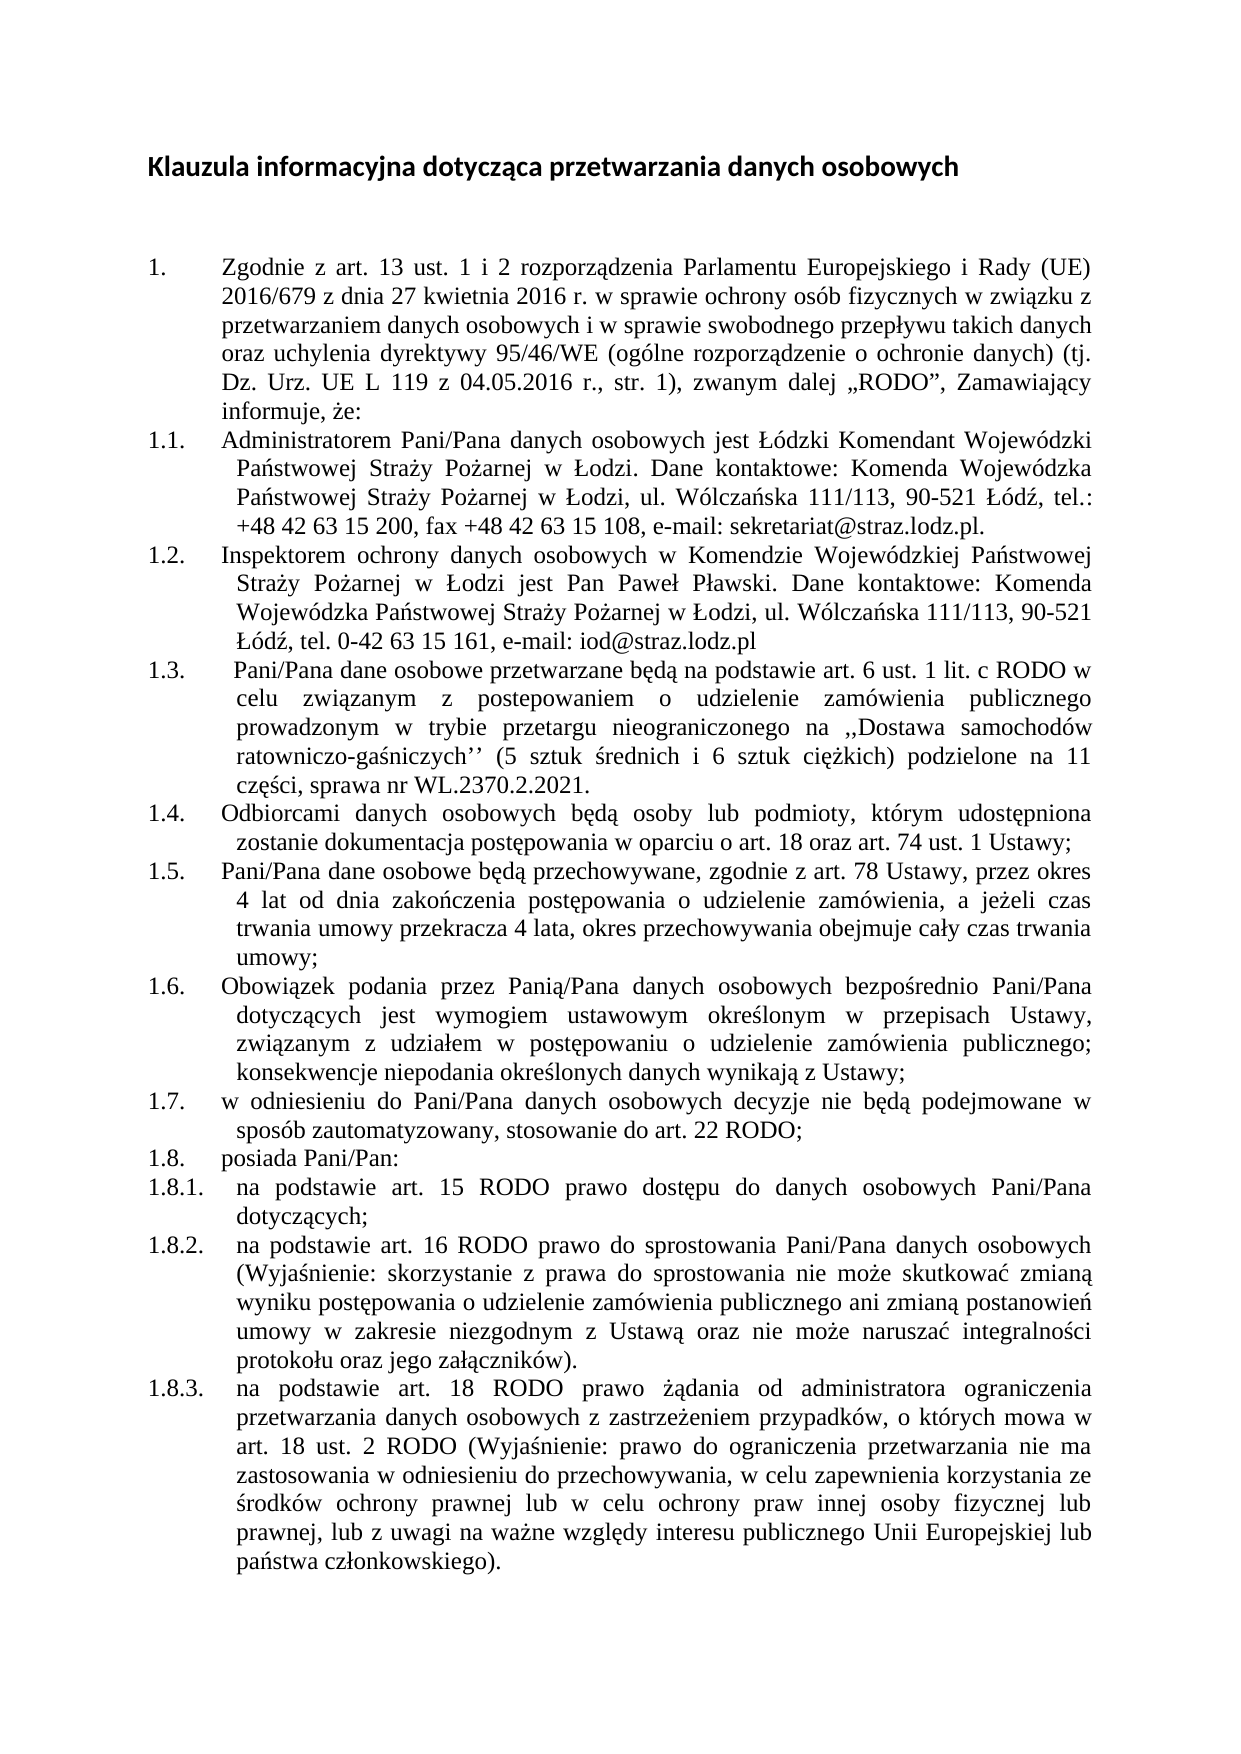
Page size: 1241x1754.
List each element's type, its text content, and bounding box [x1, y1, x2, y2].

list Zgodnie z art. 13 ust. 1 i 2 rozporządzenia Parlamentu Europejskiego i Rady (UE) 2016/679 z dnia 27 kwietnia 2016 r. w sprawie ochrony osób fizycznych w związku z przetwarzaniem danych osobowych i w sprawie swobodnego przepływu takich danych oraz uchylenia dyrektywy 95/46/WE (ogólne rozporządzenie o ochronie danych) (tj. Dz. Urz. UE L 119 z 04.05.2016 r., str. 1), zwanym dalej „RODO”, Zamawiający informuje, że: [148, 252, 1093, 425]
list Inspektorem ochrony danych osobowych w Komendzie Wojewódzkiej Państwowej Straży Pożarnej w Łodzi jest Pan Paweł Pławski. Dane kontaktowe: Komenda Wojewódzka Państwowej Straży Pożarnej w Łodzi, ul. Wólczańska 111/113, 90-521 Łódź, tel. 0-42 63 15 161, e-mail: iod@straz.lodz.pl [148, 540, 1093, 655]
list Obowiązek podania przez Panią/Pana danych osobowych bezpośrednio Pani/Pana dotyczących jest wymogiem ustawowym określonym w przepisach Ustawy, związanym z udziałem w postępowaniu o udzielenie zamówienia publicznego; konsekwencje niepodania określonych danych wynikają z Ustawy; [148, 971, 1093, 1086]
list w odniesieniu do Pani/Pana danych osobowych decyzje nie będą podejmowane w sposób zautomatyzowany, stosowanie do art. 22 RODO; [148, 1086, 1093, 1143]
list Pani/Pana dane osobowe przetwarzane będą na podstawie art. 6 ust. 1 lit. c RODO w celu związanym z postepowaniem o udzielenie zamówienia publicznego prowadzonym w trybie przetargu nieograniczonego na ,,Dostawa samochodów ratowniczo-gaśniczych’’ (5 sztuk średnich i 6 sztuk ciężkich) podzielone na 11 części, sprawa nr WL.2370.2.2021. [148, 655, 1093, 798]
text Klauzula informacyjna dotycząca przetwarzania danych osobowych [148, 148, 1093, 183]
list na podstawie art. 16 RODO prawo do sprostowania Pani/Pana danych osobowych (Wyjaśnienie: skorzystanie z prawa do sprostowania nie może skutkować zmianą wyniku postępowania o udzielenie zamówienia publicznego ani zmianą postanowień umowy w zakresie niezgodnym z Ustawą oraz nie może naruszać integralności protokołu oraz jego załączników). [148, 1230, 1093, 1373]
list Administratorem Pani/Pana danych osobowych jest Łódzki Komendant Wojewódzki Państwowej Straży Pożarnej w Łodzi. Dane kontaktowe: Komenda Wojewódzka Państwowej Straży Pożarnej w Łodzi, ul. Wólczańska 111/113, 90-521 Łódź, tel.: +48 42 63 15 200, fax +48 42 63 15 108, e-mail: sekretariat@straz.lodz.pl. [148, 425, 1093, 540]
list Odbiorcami danych osobowych będą osoby lub podmioty, którym udostępniona zostanie dokumentacja postępowania w oparciu o art. 18 oraz art. 74 ust. 1 Ustawy; [148, 798, 1093, 856]
list na podstawie art. 18 RODO prawo żądania od administratora ograniczenia przetwarzania danych osobowych z zastrzeżeniem przypadków, o których mowa w art. 18 ust. 2 RODO (Wyjaśnienie: prawo do ograniczenia przetwarzania nie ma zastosowania w odniesieniu do przechowywania, w celu zapewnienia korzystania ze środków ochrony prawnej lub w celu ochrony praw innej osoby fizycznej lub prawnej, lub z uwagi na ważne względy interesu publicznego Unii Europejskiej lub państwa członkowskiego). [148, 1373, 1093, 1575]
list Pani/Pana dane osobowe będą przechowywane, zgodnie z art. 78 Ustawy, przez okres 4 lat od dnia zakończenia postępowania o udzielenie zamówienia, a jeżeli czas trwania umowy przekracza 4 lata, okres przechowywania obejmuje cały czas trwania umowy; [148, 856, 1093, 971]
list posiada Pani/Pan: [148, 1143, 1093, 1172]
list na podstawie art. 15 RODO prawo dostępu do danych osobowych Pani/Pana dotyczących; [148, 1172, 1093, 1230]
